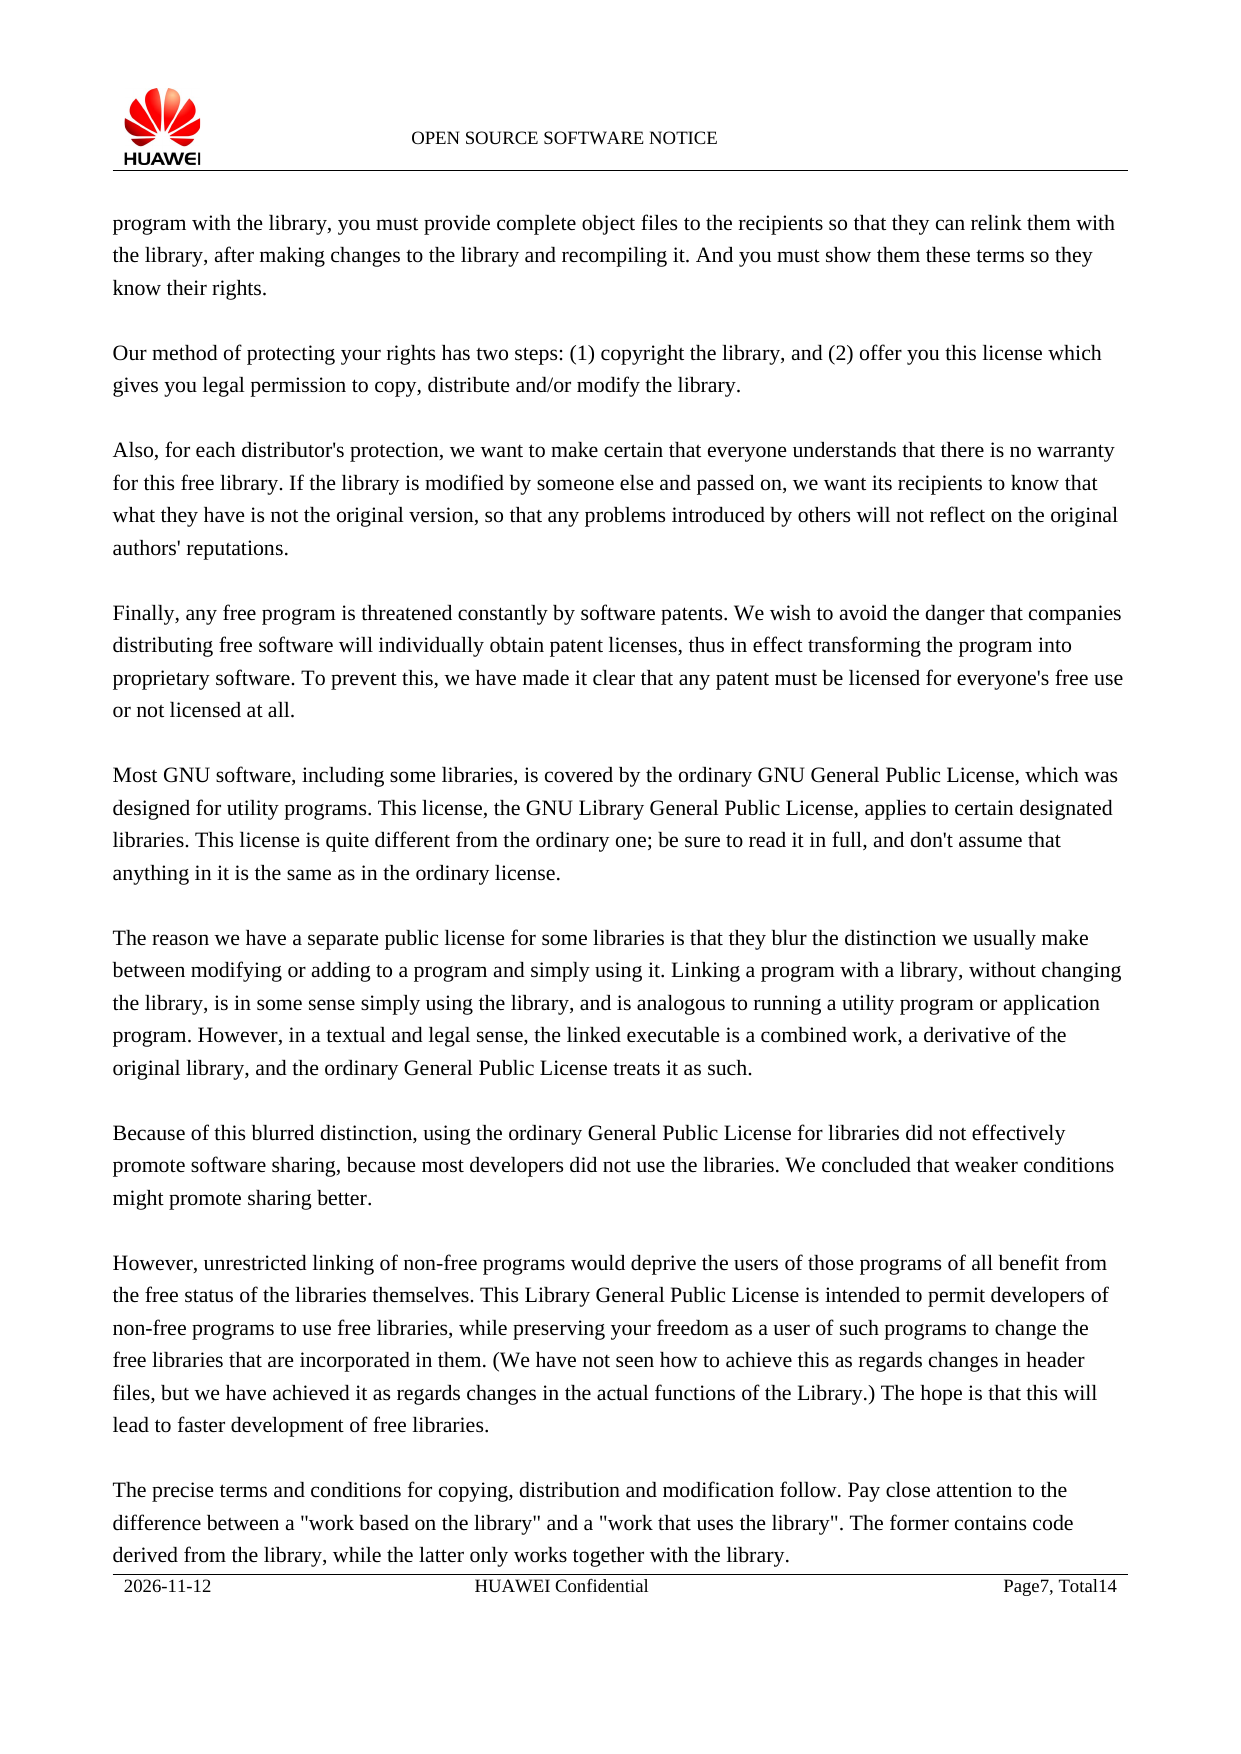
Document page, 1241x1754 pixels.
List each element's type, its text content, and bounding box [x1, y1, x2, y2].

picture [124, 88, 201, 165]
